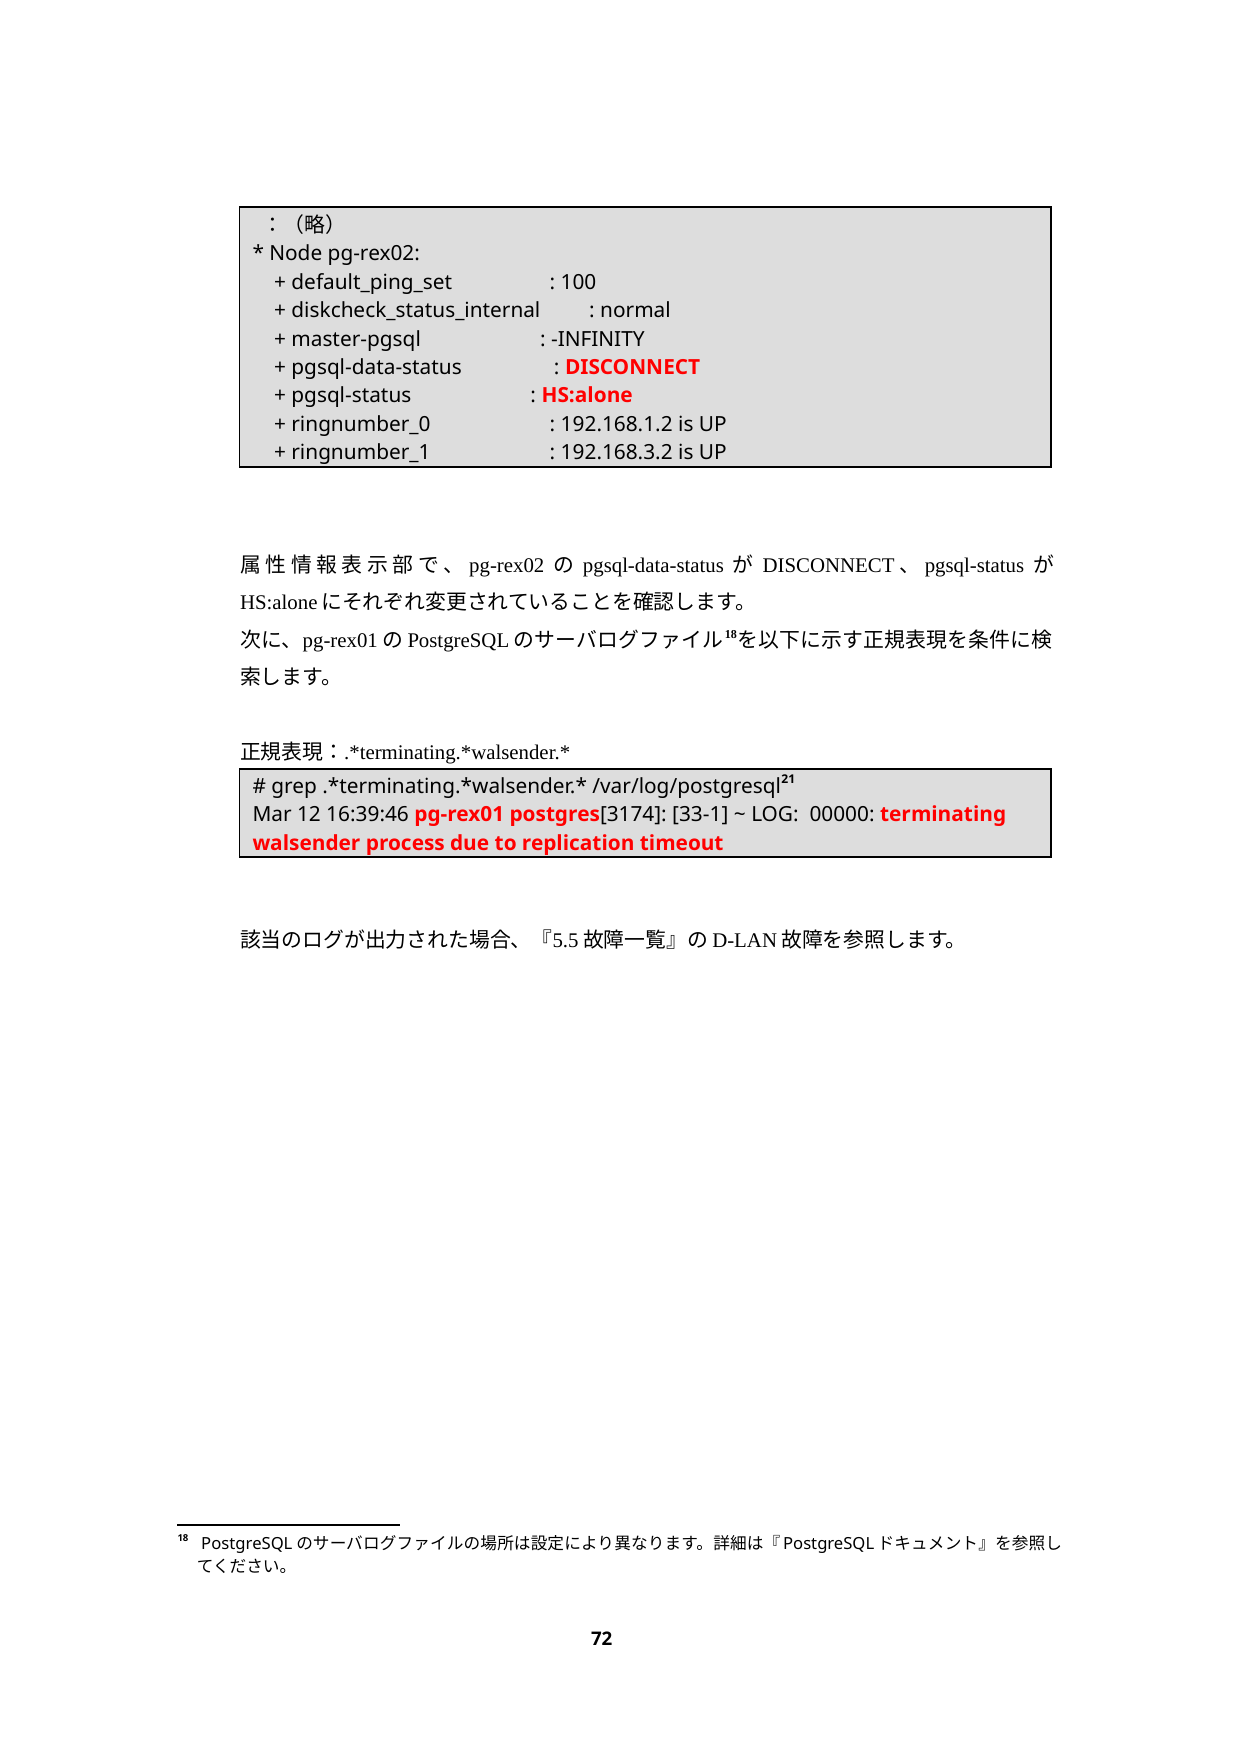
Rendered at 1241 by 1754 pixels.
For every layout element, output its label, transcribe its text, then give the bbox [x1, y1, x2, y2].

text 正規表現：.*terminating.*walsender.* [240, 732, 1054, 769]
text 属性情報表示部で、pg-rex02のpgsql-data-statusがDISCONNECT、pgsql-statusがHS:aloneにそれぞれ変更されていることを確認します。 [240, 544, 1054, 619]
text 該当のログが出力された場合、『5.5 故障一覧』のD-LAN故障を参照します。 [240, 919, 1054, 957]
text 次に、pg-rex01のPostgreSQLのサーバログファイルを以下に示す正規表現を条件に検索します。 [240, 619, 1054, 694]
